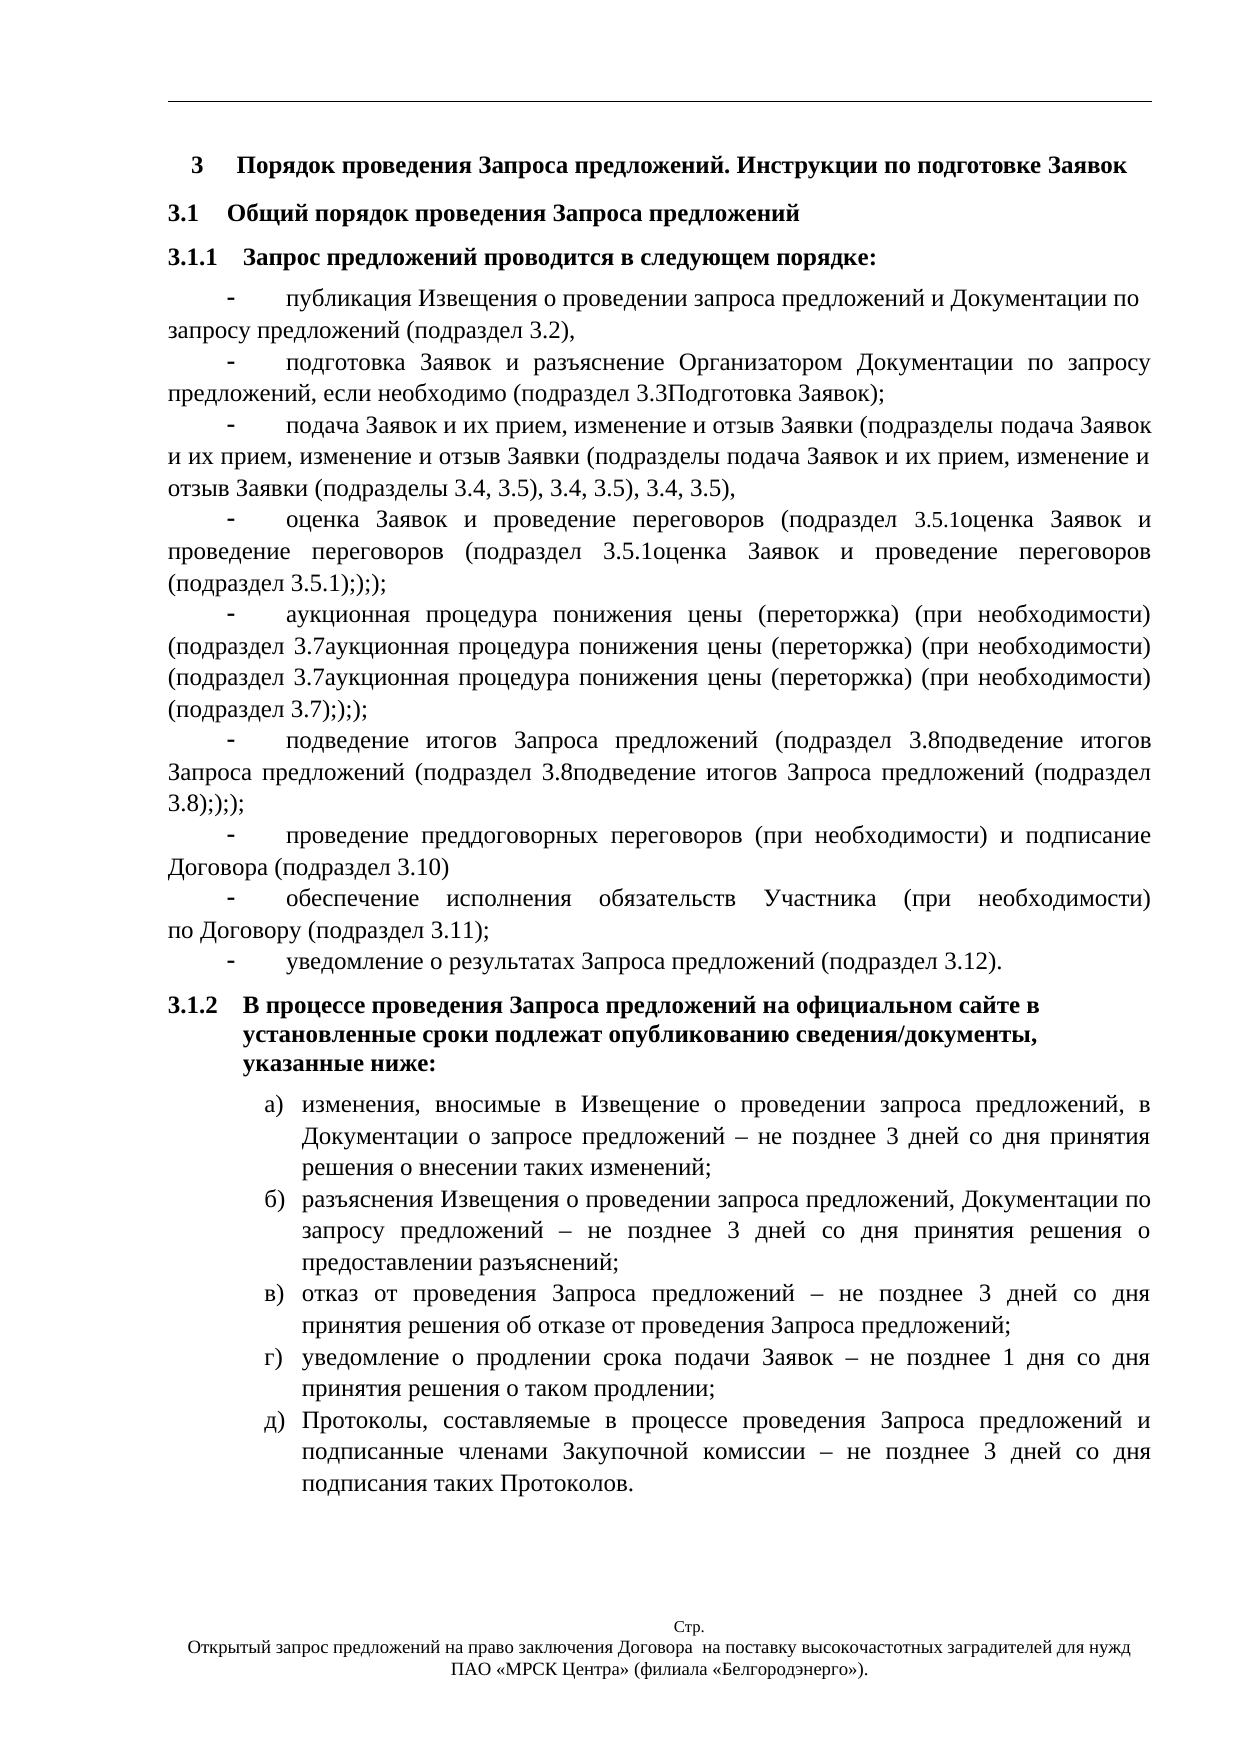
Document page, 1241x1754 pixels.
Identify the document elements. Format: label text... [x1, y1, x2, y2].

list разъяснения Извещения о проведении запроса предложений, Документации по запросу предложений – не позднее 3 дней со дня принятия решения о предоставлении разъяснений; [264, 1184, 1152, 1276]
subtitle В процессе проведения Запроса предложений на официальном сайте в установленные сроки подлежат опубликованию сведения/документы, указанные ниже: [168, 990, 1152, 1077]
subtitle Общий порядок проведения Запроса предложений [168, 198, 1152, 227]
list изменения, вносимые в Извещение о проведении запроса предложений, в Документации о запросе предложений – не позднее 3 дней со дня принятия решения о внесении таких изменений; [264, 1089, 1152, 1181]
subtitle Запрос предложений проводится в следующем порядке: [168, 242, 1152, 271]
list отказ от проведения Запроса предложений – не позднее 3 дней со дня принятия решения об отказе от проведения Запроса предложений; [264, 1278, 1152, 1339]
list Протоколы, составляемые в процессе проведения Запроса предложений и подписанные членами Закупочной комиссии – не позднее 3 дней со дня подписания таких Протоколов. [264, 1405, 1152, 1497]
list уведомление о продлении срока подачи Заявок – не позднее 1 дня со дня принятия решения о таком продлении; [264, 1342, 1152, 1402]
subtitle Порядок проведения Запроса предложений. Инструкции по подготовке Заявок [166, 150, 1152, 179]
